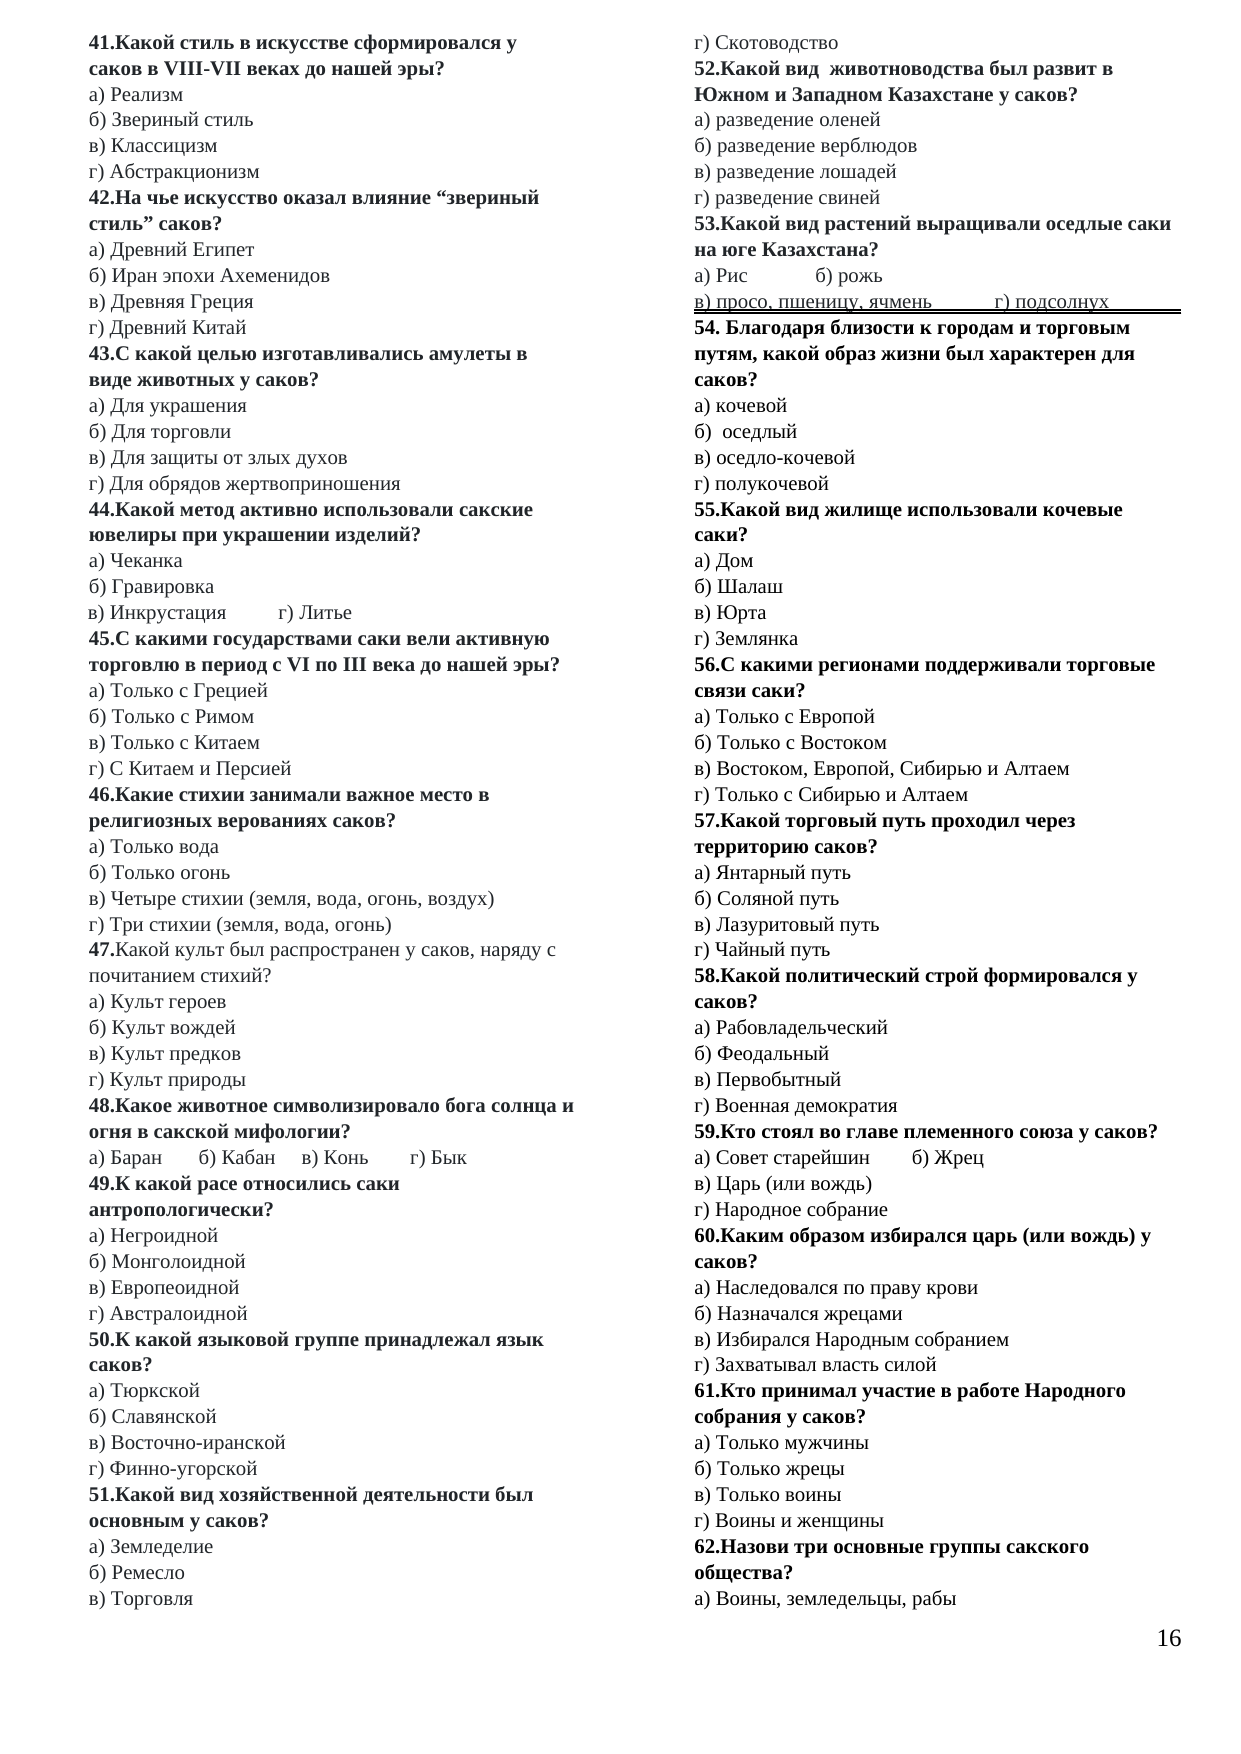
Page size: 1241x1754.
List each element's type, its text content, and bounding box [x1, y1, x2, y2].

text г) Финно-угорской [89, 1456, 576, 1480]
text в) Избирался Народным собранием [694, 1326, 1181, 1351]
text а) Дом [694, 548, 1181, 572]
text 55.Какой вид жилище использовали кочевые саки? [694, 496, 1181, 546]
text а) Наследовался по праву крови [694, 1274, 1181, 1299]
text 51.Какой вид хозяйственной деятельности был основным у саков? [89, 1482, 576, 1532]
text 43.С какой целью изготавливались амулеты в виде животных у саков? [89, 341, 561, 391]
text а) Для украшения [89, 393, 561, 417]
text б) Только с Римом [89, 704, 576, 728]
text а) Воины, земледельцы, рабы [694, 1586, 1181, 1610]
text в) Царь (или вождь) [694, 1171, 1181, 1195]
text в) Только с Китаем [89, 730, 576, 754]
text а) Только с Европой [694, 704, 1181, 728]
text а) Только с Грецией [89, 678, 576, 702]
text г) Военная демократия [694, 1093, 1181, 1117]
text а) разведение оленей [694, 107, 1181, 131]
text б) Иран эпохи Ахеменидов [89, 263, 561, 287]
text б) Ремесло [89, 1560, 576, 1584]
text 47.Какой культ был распространен у саков, наряду с почитанием стихий? [89, 937, 576, 987]
text г) Абстракционизм [89, 159, 561, 183]
text в) Культ предков [89, 1041, 576, 1065]
text 50.К какой языковой группе принадлежал язык саков? [89, 1326, 576, 1376]
text 53.Какой вид растений выращивали оседлые саки на юге Казахстана? [694, 211, 1181, 261]
text б) Шалаш [694, 574, 1181, 598]
text 56.С какими регионами поддерживали торговые связи саки? [694, 652, 1181, 702]
text г) Воины и женщины [694, 1508, 1181, 1532]
text б) Гравировка [89, 574, 561, 598]
text г) Древний Китай [89, 315, 561, 339]
text 61.Кто принимал участие в работе Народного собрания у саков? [694, 1378, 1181, 1428]
text г) полукочевой [694, 471, 1181, 494]
text г) Культ природы [89, 1067, 576, 1091]
text г) Австралоидной [89, 1301, 576, 1324]
text 48.Какое животное символизировало бога солнца и огня в сакской мифологии? [89, 1093, 576, 1143]
text 54. Благодаря близости к городам и торговым путям, какой образ жизни был характерен для саков? [694, 315, 1181, 391]
text г) Только с Сибирью и Алтаем [694, 782, 1181, 806]
text г) разведение свиней [694, 185, 1181, 209]
text 62.Назови три основные группы сакского общества? [694, 1534, 1181, 1584]
text б) Монголоидной [89, 1249, 576, 1273]
text а) Культ героев [89, 989, 576, 1013]
text г) Народное собрание [694, 1197, 1181, 1221]
text а) Только вода [89, 834, 576, 858]
text б) Славянской [89, 1404, 576, 1428]
text в) Первобытный [694, 1067, 1181, 1091]
text 41.Какой стиль в искусстве сформировался у саков в VIII-VII веках до нашей эры? [89, 29, 561, 79]
text в) Европеоидной [89, 1274, 576, 1299]
text б) Только с Востоком [694, 730, 1181, 754]
text 60.Каким образом избирался царь (или вождь) у саков? [694, 1223, 1181, 1273]
text б) Только огонь [89, 859, 576, 884]
text г) Чайный путь [694, 937, 1181, 961]
text в) Только воины [694, 1482, 1181, 1506]
text в) Классицизм [89, 133, 561, 157]
text б) разведение верблюдов [694, 133, 1181, 157]
text в) разведение лошадей [694, 159, 1181, 183]
text б) Феодальный [694, 1041, 1181, 1065]
text а) кочевой [694, 393, 1181, 417]
text а) Совет старейшин б) Жрец [694, 1145, 1181, 1169]
text в) просо, пшеницу, ячмень г) подсолнух [694, 289, 1181, 309]
text г) Для обрядов жертвоприношения [89, 471, 561, 494]
text 57.Какой торговый путь проходил через территорию саков? [694, 808, 1181, 858]
text а) Тюркской [89, 1378, 576, 1402]
text г) Землянка [694, 626, 1181, 650]
text в) Восточно-иранской [89, 1430, 576, 1454]
text в) Востоком, Европой, Сибирью и Алтаем [694, 756, 1181, 780]
text а) Реализм [89, 81, 561, 106]
text в) Торговля [89, 1586, 576, 1610]
text а) Баран б) Кабан в) Конь г) Бык [89, 1145, 576, 1169]
text а) Негроидной [89, 1223, 576, 1247]
text в) Юрта [694, 600, 1181, 624]
text в) Древняя Греция [89, 289, 561, 313]
text г) Три стихии (земля, вода, огонь) [89, 911, 576, 936]
text в) Инкрустация г) Литье [51, 600, 561, 624]
text в) Четыре стихии (земля, вода, огонь, воздух) [89, 886, 576, 909]
text а) Чеканка [89, 548, 561, 572]
text 46.Какие стихии занимали важное место в религиозных верованиях саков? [89, 782, 576, 832]
text б) Только жрецы [694, 1456, 1181, 1480]
text а) Рабовладельческий [694, 1015, 1181, 1039]
text 42.На чье искусство оказал влияние “звериный стиль” саков? [89, 185, 561, 235]
text а) Только мужчины [694, 1430, 1181, 1454]
text 52.Какой вид животноводства был развит в Южном и Западном Казахстане у саков? [694, 56, 1181, 106]
text 45.С какими государствами саки вели активную торговлю в период с VI по III века до нашей эры? [89, 626, 561, 676]
text а) Рис б) рожь [694, 263, 1181, 287]
text 59.Кто стоял во главе племенного союза у саков? [694, 1119, 1181, 1143]
text г) С Китаем и Персией [89, 756, 576, 780]
text б) Звериный стиль [89, 107, 561, 131]
text а) Янтарный путь [694, 859, 1181, 884]
text г) Скотоводство [694, 29, 1181, 54]
text 58.Какой политический строй формировался у саков? [694, 963, 1181, 1013]
text а) Древний Египет [89, 237, 561, 261]
text б) Для торговли [89, 419, 561, 443]
text 44.Какой метод активно использовали сакские ювелиры при украшении изделий? [89, 496, 561, 546]
text а) Земледелие [89, 1534, 576, 1558]
text г) Захватывал власть силой [694, 1352, 1181, 1376]
text б) оседлый [694, 419, 1181, 443]
text в) оседло-кочевой [694, 444, 1181, 469]
text б) Соляной путь [694, 886, 1181, 909]
text б) Культ вождей [89, 1015, 576, 1039]
text б) Назначался жрецами [694, 1301, 1181, 1324]
text в) Лазуритовый путь [694, 911, 1181, 936]
text 49.К какой расе относились саки антропологически? [89, 1171, 576, 1221]
text в) Для защиты от злых духов [89, 444, 561, 469]
